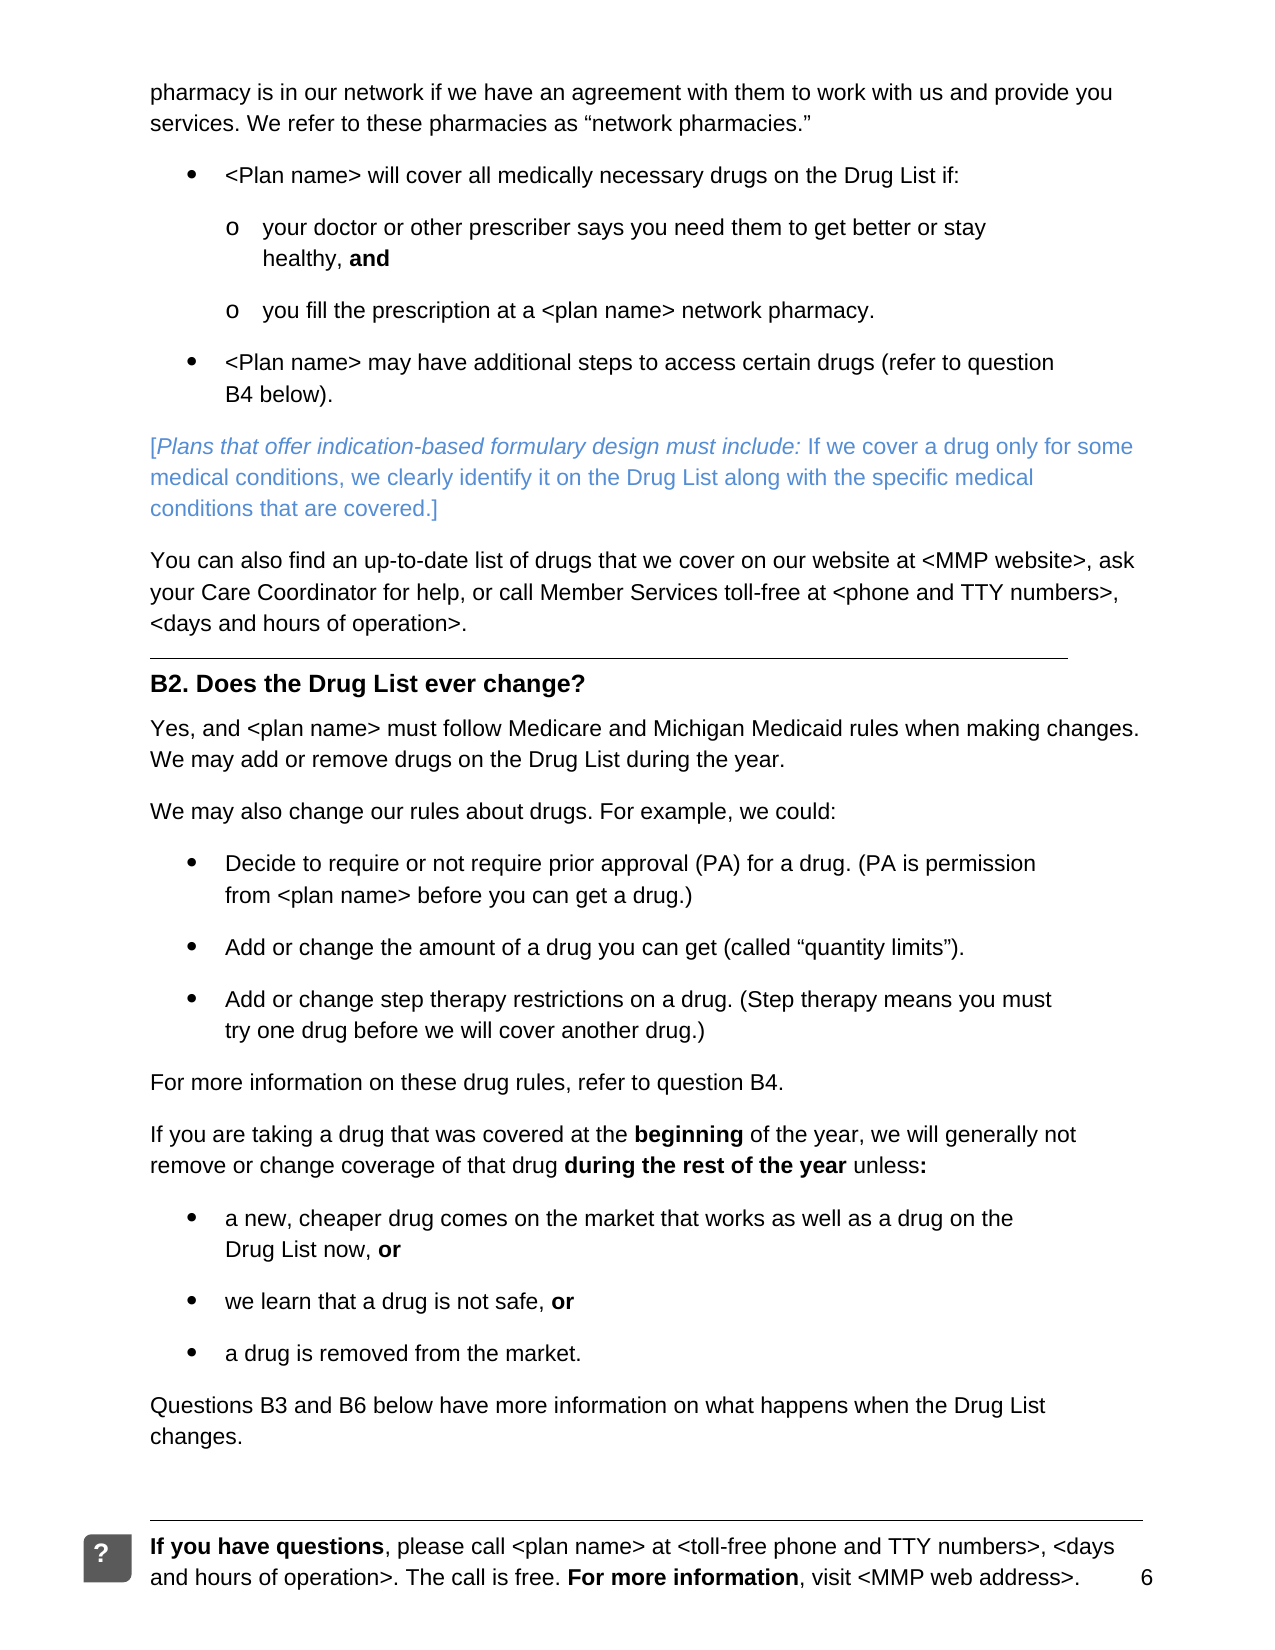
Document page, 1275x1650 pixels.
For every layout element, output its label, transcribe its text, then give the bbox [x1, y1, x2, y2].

subtitle B2. Does the Drug List ever change? [150, 659, 1068, 699]
text Add or change step therapy restrictions on a drug. (Step therapy means you must try one drug before we will cover another drug.) [187, 982, 1068, 1045]
list you fill the prescription at a <plan name> network pharmacy. [225, 294, 1068, 325]
text Add or change the amount of a drug you can get (called “quantity limits”). [187, 930, 1068, 961]
list a new, cheaper drug comes on the market that works as well as a drug on the Drug List now, or [187, 1201, 1068, 1263]
list You can also find an up-to-date list of drugs that we cover on our website at <MMP website>, ask your Care Coordinator for help, or call Member Services toll-free at <phone and TTY numbers>, <days and hours of operation>. [150, 544, 1143, 637]
text <Plan name> may have additional steps to access certain drugs (refer to question B4 below). [187, 346, 1068, 408]
text For more information on these drug rules, refer to question B4. [150, 1066, 1143, 1097]
text We may also change our rules about drugs. For example, we could: [150, 795, 1143, 826]
list we learn that a drug is not safe, or [187, 1284, 1068, 1316]
list your doctor or other prescriber says you need them to get better or stay healthy, and [225, 210, 1068, 273]
text Questions B3 and B6 below have more information on what happens when the Drug List changes. [150, 1388, 1143, 1451]
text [150, 75, 1143, 137]
text <Plan name> will cover all medically necessary drugs on the Drug List if: [187, 158, 1068, 189]
list [Plans that offer indication-based formulary design must include: If we cover a drug only for some medical conditions, we clearly identify it on the Drug List along with the specific medical conditions that are covered.] [150, 429, 1143, 523]
text If you are taking a drug that was covered at the beginning of the year, we will generally not remove or change coverage of that drug during the rest of the year unless: [150, 1118, 1143, 1180]
text Decide to require or not require prior approval (PA) for a drug. (PA is permission from <plan name> before you can get a drug.) [187, 847, 1068, 909]
text Yes, and <plan name> must follow Medicare and Michigan Medicaid rules when making changes. We may add or remove drugs on the Drug List during the year. [150, 711, 1143, 774]
text a drug is removed from the market. [187, 1336, 1068, 1368]
